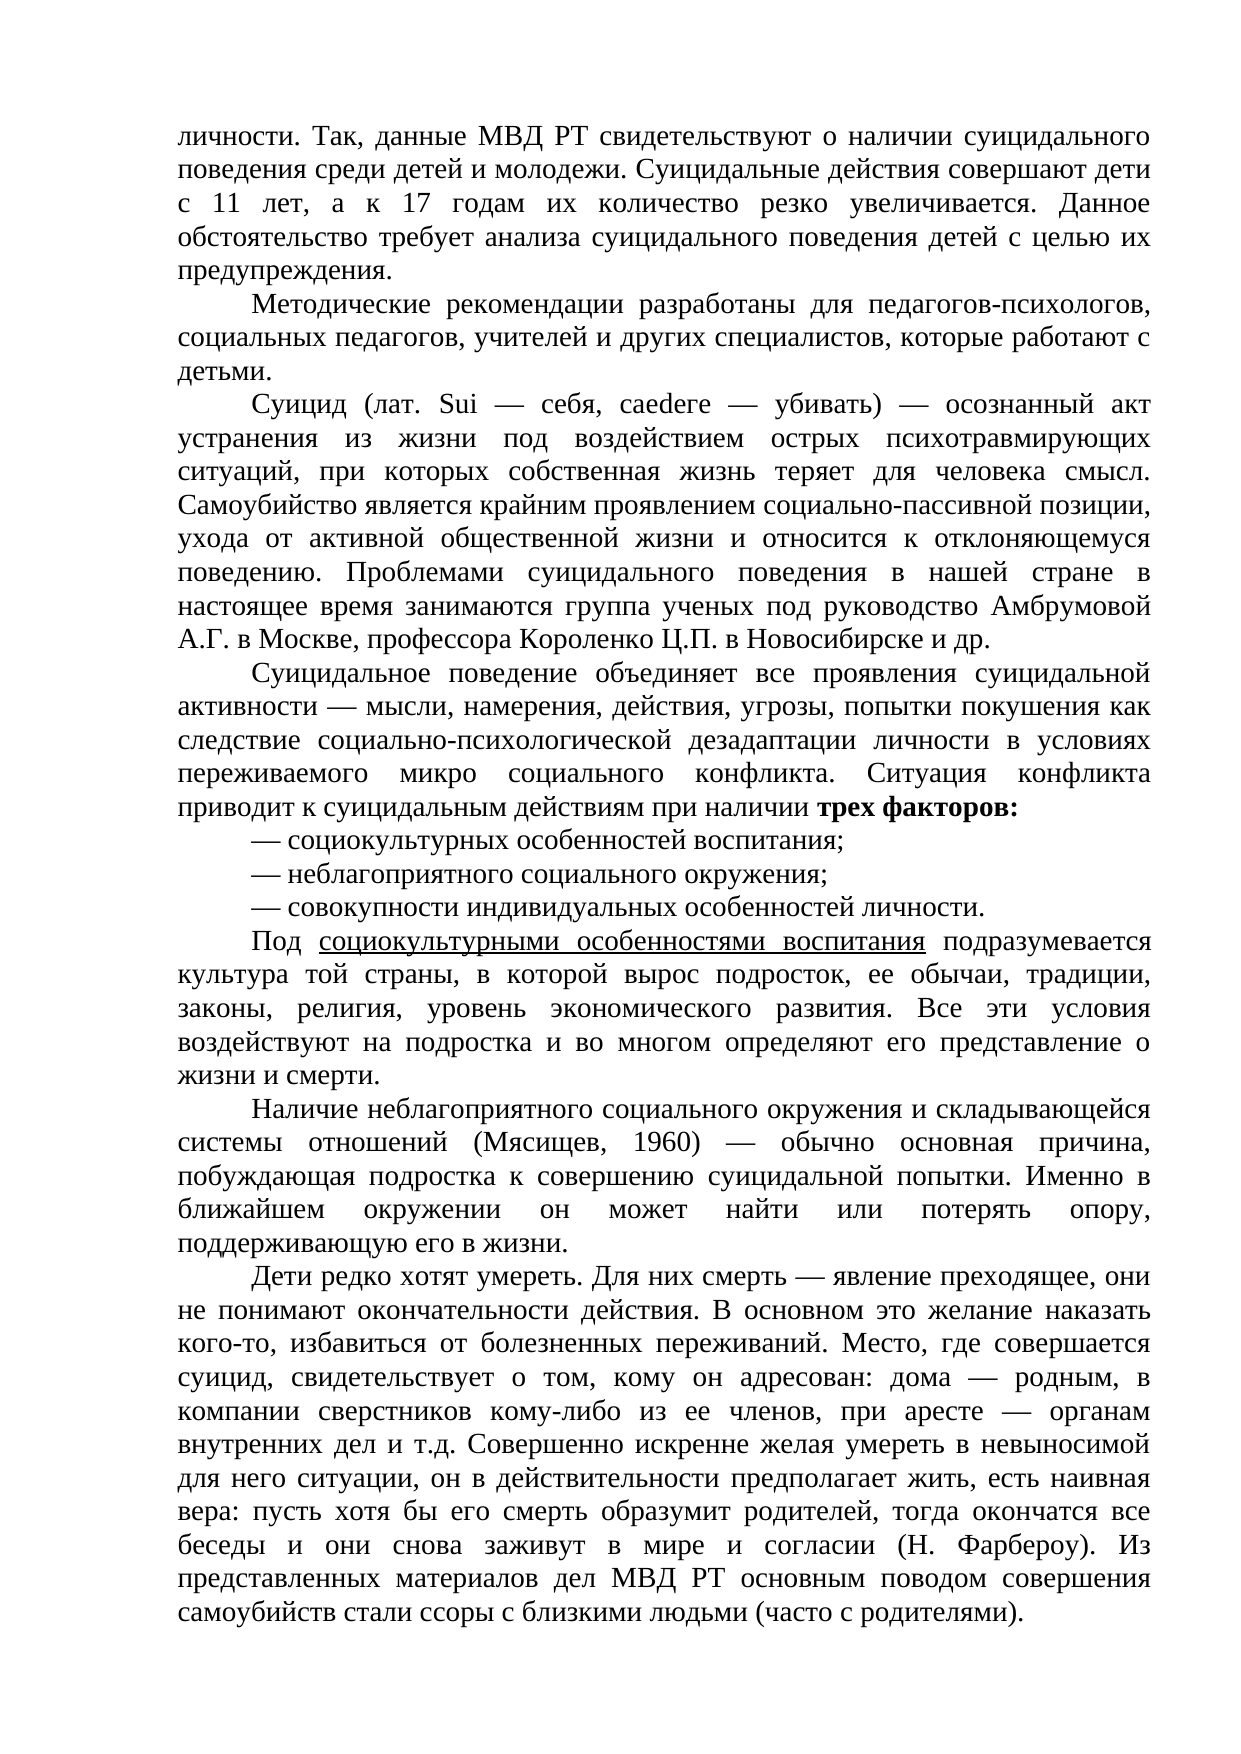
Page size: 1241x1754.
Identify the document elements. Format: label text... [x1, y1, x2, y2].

text Суицидальное поведение объединяет все проявления суицидальной активности — мысли, намерения, действия, угрозы, попытки покушения как следствие социально-психологической дезадаптации личности в условиях переживаемого микро социального конфликта. Ситуация конфликта приводит к суицидальным действиям при наличии трех факторов: [177, 655, 1152, 822]
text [177, 118, 1152, 286]
text Суицид (лат. Sui — себя, саеdеге — убивать) — осознанный акт устранения из жизни под воздействием острых психотравмирующих ситуаций, при которых собственная жизнь теряет для человека смысл. Самоубийство является крайним проявлением социально-пассивной позиции, ухода от активной общественной жизни и относится к отклоняющемуся поведению. Проблемами суицидального поведения в нашей стране в настоящее время занимаются группа ученых под руководство Амбрумовой А.Г. в Москве, профессора Короленко Ц.П. в Новосибирске и др. [177, 386, 1152, 655]
text Дети редко хотят умереть. Для них смерть — явление преходящее, они не понимают окончательности действия. В основном это желание наказать кого-то, избавиться от болезненных переживаний. Место, где совершается суицид, свидетельствует о том, кому он адресован: дома — родным, в компании сверстников кому-либо из ее членов, при аресте — органам внутренних дел и т.д. Совершенно искренне желая умереть в невыносимой для него ситуации, он в действительности предполагает жить, есть наивная вера: пусть хотя бы его смерть образумит родителей, тогда окончатся все беседы и они снова заживут в мире и согласии (Н. Фарбероу). Из представленных материалов дел МВД РТ основным поводом совершения самоубийств стали ссоры с близкими людьми (часто с родителями). [177, 1258, 1152, 1627]
text Под социокультурными особенностями воспитания подразумевается культура той страны, в которой вырос подросток, ее обычаи, традиции, законы, религия, уровень экономического развития. Все эти условия воздействуют на подростка и во многом определяют его представление о жизни и смерти. [177, 923, 1152, 1091]
text — социокультурных особенностей воспитания; [177, 822, 1152, 856]
text Наличие неблагоприятного социального окружения и складывающейся системы отношений (Мясищев, 1960) — обычно основная причина, побуждающая подростка к совершению суицидальной попытки. Именно в ближайшем окружении он может найти или потерять опору, поддерживающую его в жизни. [177, 1091, 1152, 1258]
text — неблагоприятного социального окружения; [177, 856, 1152, 889]
text Методические рекомендации разработаны для педагогов-психологов, социальных педагогов, учителей и других специалистов, которые работают с детьми. [177, 286, 1152, 386]
text — совокупности индивидуальных особенностей личности. [177, 889, 1152, 923]
